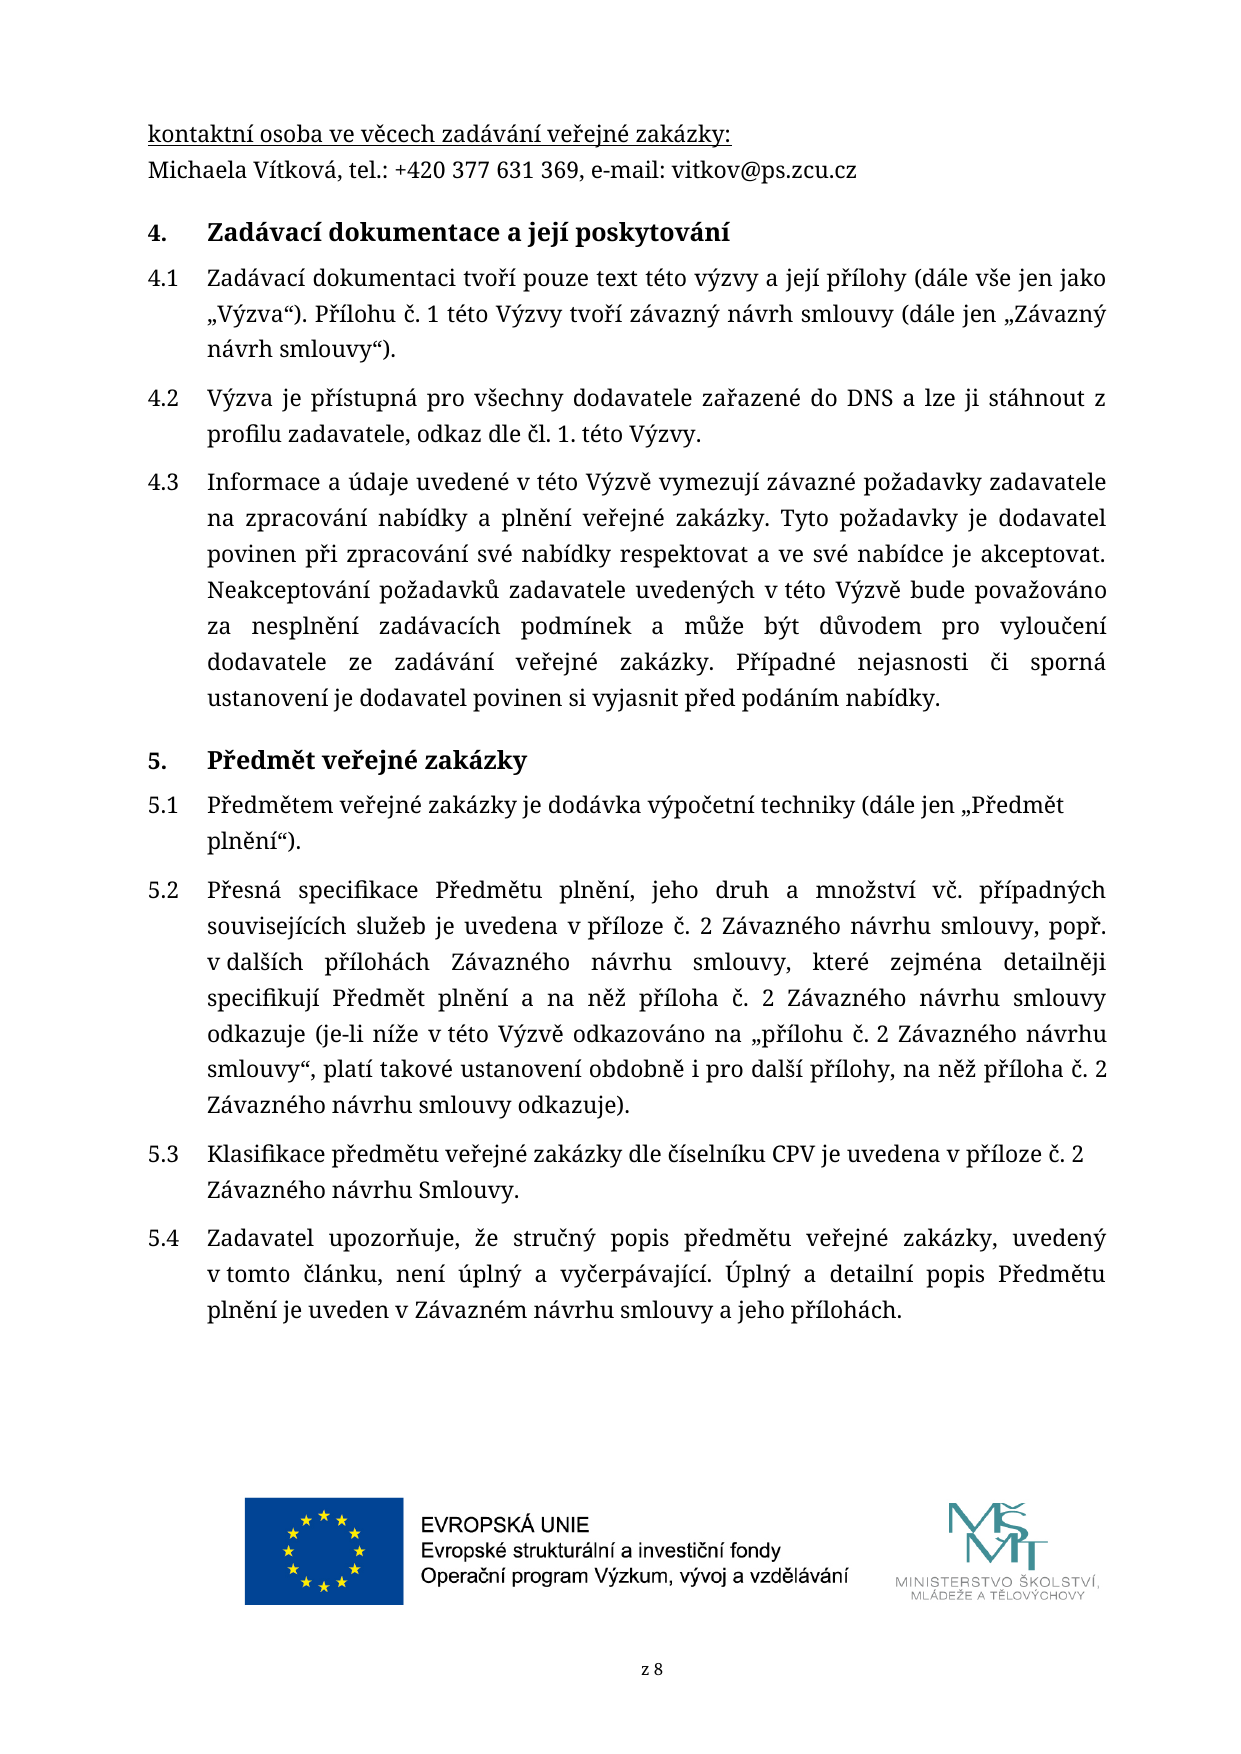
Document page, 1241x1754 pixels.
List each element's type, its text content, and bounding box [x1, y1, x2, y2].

list Zadávací dokumentaci tvoří pouze text této výzvy a její přílohy (dále vše jen jako „Výzva“). Přílohu č. 1 této Výzvy tvoří závazný návrh smlouvy (dále jen „Závazný návrh smlouvy“). [148, 262, 1107, 365]
list Předmětem veřejné zakázky je dodávka výpočetní techniky (dále jen „Předmět plnění“). [148, 789, 1107, 857]
list Informace a údaje uvedené v této Výzvě vymezují závazné požadavky zadavatele na zpracování nabídky a plnění veřejné zakázky. Tyto požadavky je dodavatel povinen při zpracování své nabídky respektovat a ve své nabídce je akceptovat. Neakceptování požadavků zadavatele uvedených v této Výzvě bude považováno za nesplnění zadávacích podmínek a může být důvodem pro vyloučení dodavatele ze zadávání veřejné zakázky. Případné nejasnosti či sporná ustanovení je dodavatel povinen si vyjasnit před podáním nabídky. [148, 466, 1107, 713]
list Zadavatel upozorňuje, že stručný popis předmětu veřejné zakázky, uvedený v tomto článku, není úplný a vyčerpávající. Úplný a detailní popis Předmětu plnění je uveden v Závazném návrhu smlouvy a jeho přílohách. [148, 1222, 1107, 1325]
text Michaela Vítková, tel.: +420 377 631 369, e-mail: vitkov@ps.zcu.cz [148, 154, 1107, 185]
list Přesná specifikace Předmětu plnění, jeho druh a množství vč. případných souvisejících služeb je uvedena v příloze č. 2 Závazného návrhu smlouvy, popř. v dalších přílohách Závazného návrhu smlouvy, které zejména detailněji specifikují Předmět plnění a na něž příloha č. 2 Závazného návrhu smlouvy odkazuje (je-li níže v této Výzvě odkazováno na „přílohu č. 2 Závazného návrhu smlouvy“, platí takové ustanovení obdobně i pro další přílohy, na něž příloha č. 2 Závazného návrhu smlouvy odkazuje). [148, 874, 1107, 1121]
list Klasifikace předmětu veřejné zakázky dle číselníku CPV je uvedena v příloze č. 2 Závazného návrhu Smlouvy. [148, 1138, 1107, 1205]
subtitle Předmět veřejné zakázky [148, 743, 1107, 777]
picture [192, 1444, 1152, 1658]
text kontaktní osoba ve věcech zadávání veřejné zakázky: [148, 118, 1107, 149]
subtitle Zadávací dokumentace a její poskytování [148, 215, 1107, 249]
list Výzva je přístupná pro všechny dodavatele zařazené do DNS a lze ji stáhnout z profilu zadavatele, odkaz dle čl. 1. této Výzvy. [148, 382, 1107, 449]
